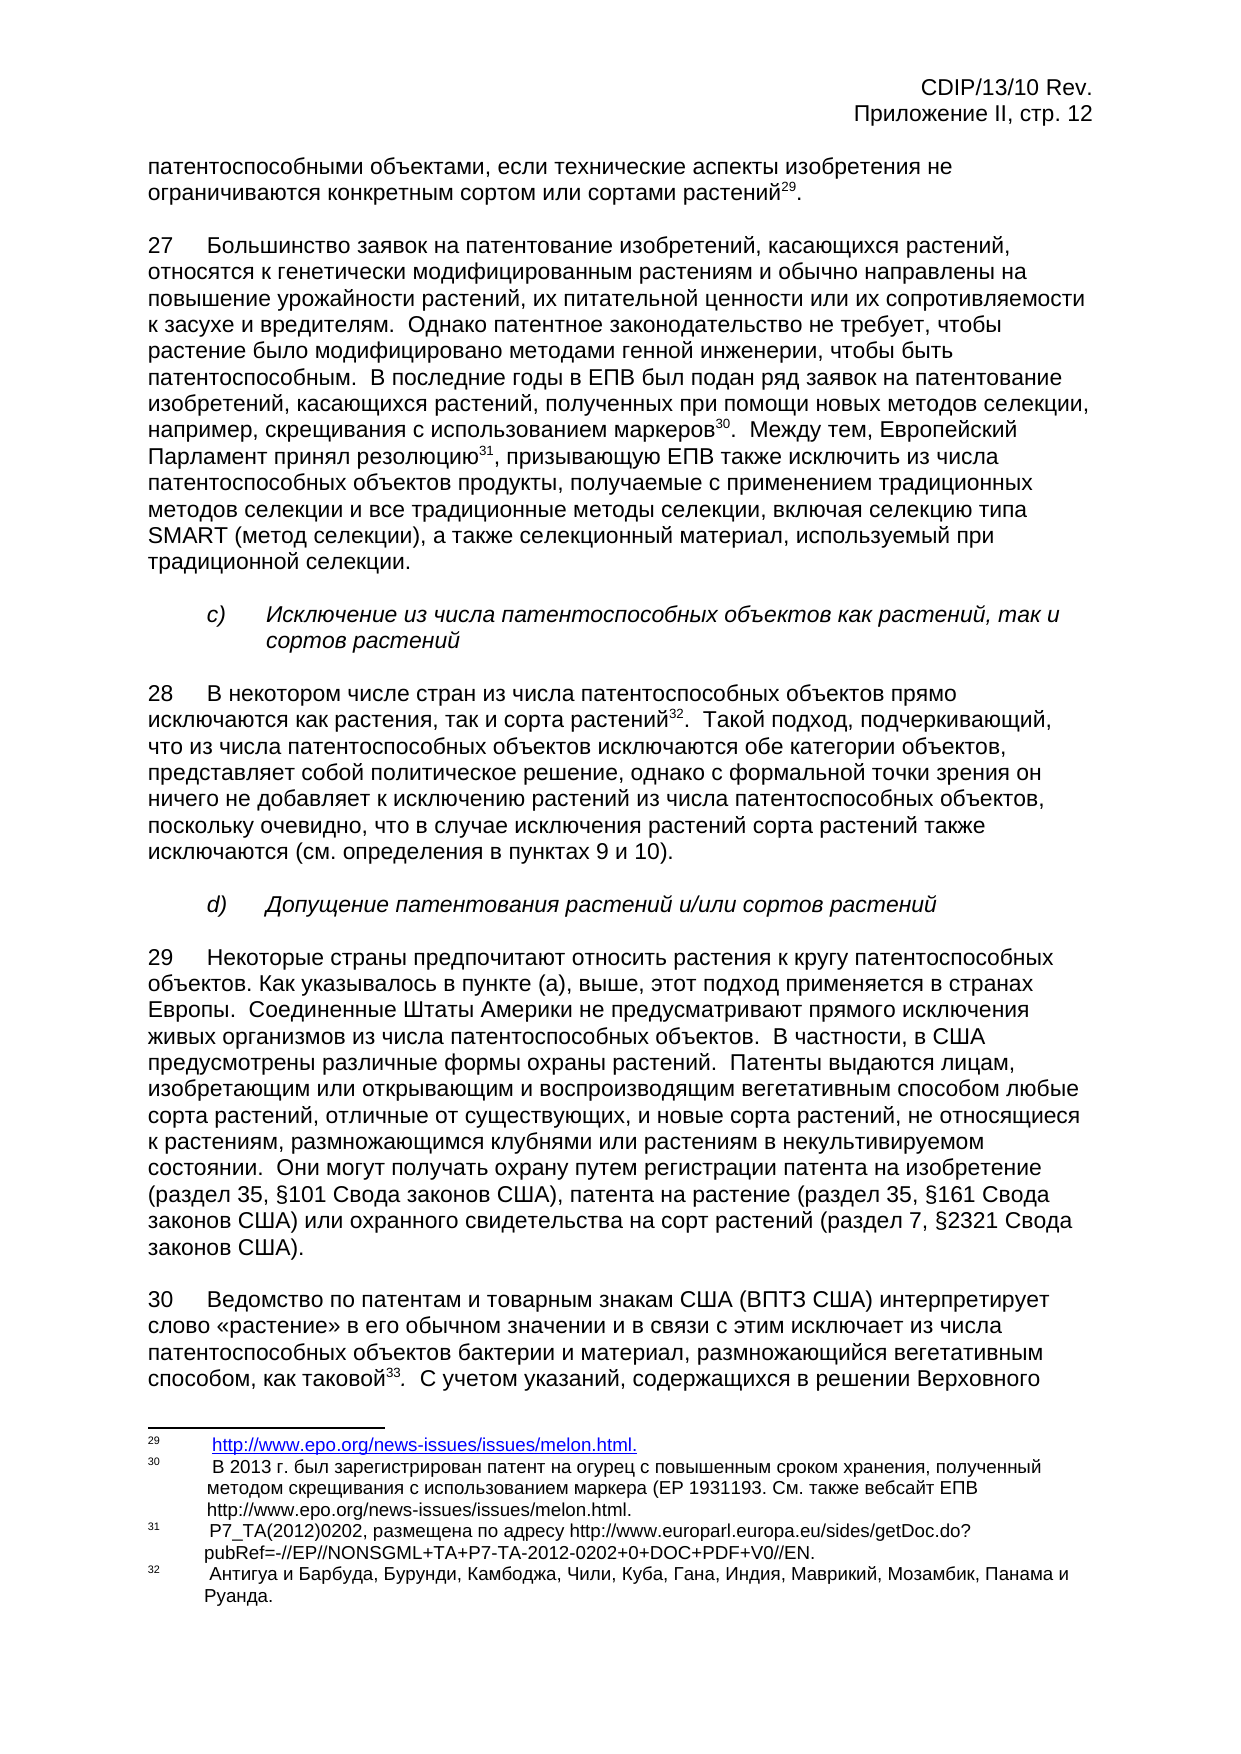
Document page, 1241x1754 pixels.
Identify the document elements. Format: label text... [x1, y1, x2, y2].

text d) Допущение патентования растений и/или сортов растений [207, 891, 1093, 917]
text c) Исключение из числа патентоспособных объектов как растений, так и сортов растений [207, 601, 1093, 654]
text В некотором числе стран из числа патентоспособных объектов прямо исключаются как растения, так и сорта растений. Такой подход, подчеркивающий, что из числа патентоспособных объектов исключаются обе категории объектов, представляет собой политическое решение, однако с формальной точки зрения он ничего не добавляет к исключению растений из числа патентоспособных объектов, поскольку очевидно, что в случае исключения растений сорта растений также исключаются (см. определения в пунктах 9 и 10). [148, 680, 1093, 864]
text Большинство заявок на патентование изобретений, касающихся растений, относятся к генетически модифицированным растениям и обычно направлены на повышение урожайности растений, их питательной ценности или их сопротивляемости к засухе и вредителям. Однако патентное законодательство не требует, чтобы растение было модифицировано методами генной инженерии, чтобы быть патентоспособным. В последние годы в ЕПВ был подан ряд заявок на патентование изобретений, касающихся растений, полученных при помощи новых методов селекции, например, скрещивания с использованием маркеров. Между тем, Европейский Парламент принял резолюцию, призывающую ЕПВ также исключить из числа патентоспособных объектов продукты, получаемые с применением традиционных методов селекции и все традиционные методы селекции, включая селекцию типа SMART (метод селекции), а также селекционный материал, используемый при традиционной селекции. [148, 232, 1093, 574]
text Некоторые страны предпочитают относить растения к кругу патентоспособных объектов. Как указывалось в пункте (a), выше, этот подход применяется в странах Европы. Соединенные Штаты Америки не предусматривают прямого исключения живых организмов из числа патентоспособных объектов. В частности, в США предусмотрены различные формы охраны растений. Патенты выдаются лицам, изобретающим или открывающим и воспроизводящим вегетативным способом любые сорта растений, отличные от существующих, и новые сорта растений, не относящиеся к растениям, размножающимся клубнями или растениям в некультивируемом состоянии. Они могут получать охрану путем регистрации патента на изобретение (раздел 35, §101 Свода законов США), патента на растение (раздел 35, §161 Свода законов США) или охранного свидетельства на сорт растений (раздел 7, §2321 Свода законов США). [148, 943, 1093, 1260]
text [148, 1286, 1093, 1392]
